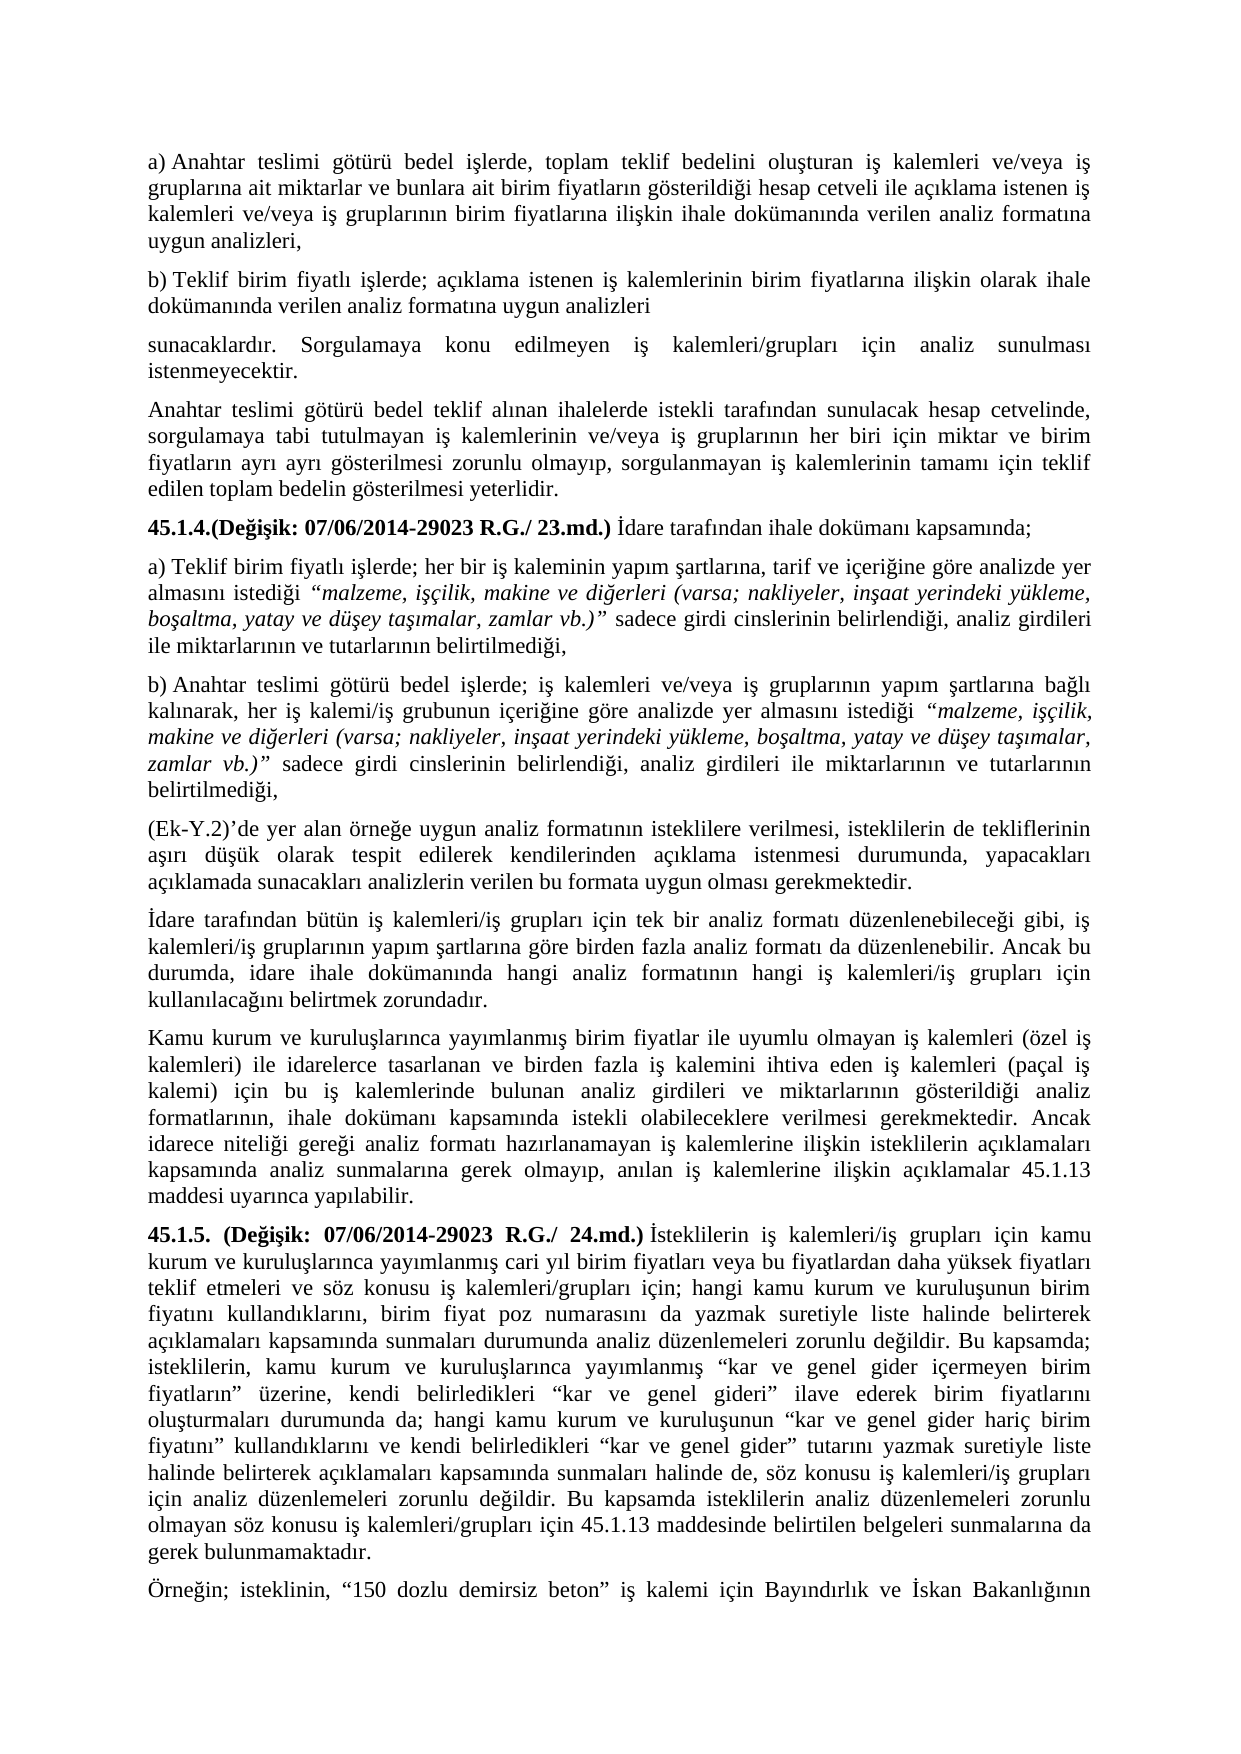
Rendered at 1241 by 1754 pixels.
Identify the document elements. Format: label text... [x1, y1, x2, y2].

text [148, 1577, 1092, 1603]
text b) Teklif birim fiyatlı işlerde; açıklama istenen iş kalemlerinin birim fiyatlarına ilişkin olarak ihale dokümanında verilen analiz formatına uygun analizleri [148, 266, 1092, 318]
text Kamu kurum ve kuruluşlarınca yayımlanmış birim fiyatlar ile uyumlu olmayan iş kalemleri (özel iş kalemleri) ile idarelerce tasarlanan ve birden fazla iş kalemini ihtiva eden iş kalemleri (paçal iş kalemi) için bu iş kalemlerinde bulunan analiz girdileri ve miktarlarının gösterildiği analiz formatlarının, ihale dokümanı kapsamında istekli olabileceklere verilmesi gerekmektedir. Ancak idarece niteliği gereği analiz formatı hazırlanamayan iş kalemlerine ilişkin isteklilerin açıklamaları kapsamında analiz sunmalarına gerek olmayıp, anılan iş kalemlerine ilişkin açıklamalar 45.1.13 maddesi uyarınca yapılabilir. [148, 1024, 1092, 1209]
text (Ek-Y.2)’de yer alan örneğe uygun analiz formatının isteklilere verilmesi, isteklilerin de tekliflerinin aşırı düşük olarak tespit edilerek kendilerinden açıklama istenmesi durumunda, yapacakları açıklamada sunacakları analizlerin verilen bu formata uygun olması gerekmektedir. [148, 815, 1092, 894]
text 45.1.5. (Değişik: 07/06/2014-29023 R.G./ 24.md.) İsteklilerin iş kalemleri/iş grupları için kamu kurum ve kuruluşlarınca yayımlanmış cari yıl birim fiyatları veya bu fiyatlardan daha yüksek fiyatları teklif etmeleri ve söz konusu iş kalemleri/grupları için; hangi kamu kurum ve kuruluşunun birim fiyatını kullandıklarını, birim fiyat poz numarasını da yazmak suretiyle liste halinde belirterek açıklamaları kapsamında sunmaları durumunda analiz düzenlemeleri zorunlu değildir. Bu kapsamda; isteklilerin, kamu kurum ve kuruluşlarınca yayımlanmış “kar ve genel gider içermeyen birim fiyatların” üzerine, kendi belirledikleri “kar ve genel gideri” ilave ederek birim fiyatlarını oluşturmaları durumunda da; hangi kamu kurum ve kuruluşunun “kar ve genel gider hariç birim fiyatını” kullandıklarını ve kendi belirledikleri “kar ve genel gider” tutarını yazmak suretiyle liste halinde belirterek açıklamaları kapsamında sunmaları halinde de, söz konusu iş kalemleri/iş grupları için analiz düzenlemeleri zorunlu değildir. Bu kapsamda isteklilerin analiz düzenlemeleri zorunlu olmayan söz konusu iş kalemleri/grupları için 45.1.13 maddesinde belirtilen belgeleri sunmalarına da gerek bulunmamaktadır. [148, 1221, 1092, 1564]
text a) Teklif birim fiyatlı işlerde; her bir iş kaleminin yapım şartlarına, tarif ve içeriğine göre analizde yer almasını istediği “malzeme, işçilik, makine ve diğerleri (varsa; nakliyeler, inşaat yerindeki yükleme, boşaltma, yatay ve düşey taşımalar, zamlar vb.)” sadece girdi cinslerinin belirlendiği, analiz girdileri ile miktarlarının ve tutarlarının belirtilmediği, [148, 553, 1092, 658]
text Anahtar teslimi götürü bedel teklif alınan ihalelerde istekli tarafından sunulacak hesap cetvelinde, sorgulamaya tabi tutulmayan iş kalemlerinin ve/veya iş gruplarının her biri için miktar ve birim fiyatların ayrı ayrı gösterilmesi zorunlu olmayıp, sorgulanmayan iş kalemlerinin tamamı için teklif edilen toplam bedelin gösterilmesi yeterlidir. [148, 396, 1092, 501]
text İdare tarafından bütün iş kalemleri/iş grupları için tek bir analiz formatı düzenlenebileceği gibi, iş kalemleri/iş gruplarının yapım şartlarına göre birden fazla analiz formatı da düzenlenebilir. Ancak bu durumda, idare ihale dokümanında hangi analiz formatının hangi iş kalemleri/iş grupları için kullanılacağını belirtmek zorundadır. [148, 907, 1092, 1012]
text sunacaklardır. Sorgulamaya konu edilmeyen iş kalemleri/grupları için analiz sunulması istenmeyecektir. [148, 331, 1092, 383]
text a) Anahtar teslimi götürü bedel işlerde, toplam teklif bedelini oluşturan iş kalemleri ve/veya iş gruplarına ait miktarlar ve bunlara ait birim fiyatların gösterildiği hesap cetveli ile açıklama istenen iş kalemleri ve/veya iş gruplarının birim fiyatlarına ilişkin ihale dokümanında verilen analiz formatına uygun analizleri, [148, 148, 1092, 253]
text 45.1.4.(Değişik: 07/06/2014-29023 R.G./ 23.md.) İdare tarafından ihale dokümanı kapsamında; [148, 514, 1092, 540]
text b) Anahtar teslimi götürü bedel işlerde; iş kalemleri ve/veya iş gruplarının yapım şartlarına bağlı kalınarak, her iş kalemi/iş grubunun içeriğine göre analizde yer almasını istediği “malzeme, işçilik, makine ve diğerleri (varsa; nakliyeler, inşaat yerindeki yükleme, boşaltma, yatay ve düşey taşımalar, zamlar vb.)” sadece girdi cinslerinin belirlendiği, analiz girdileri ile miktarlarının ve tutarlarının belirtilmediği, [148, 671, 1092, 802]
